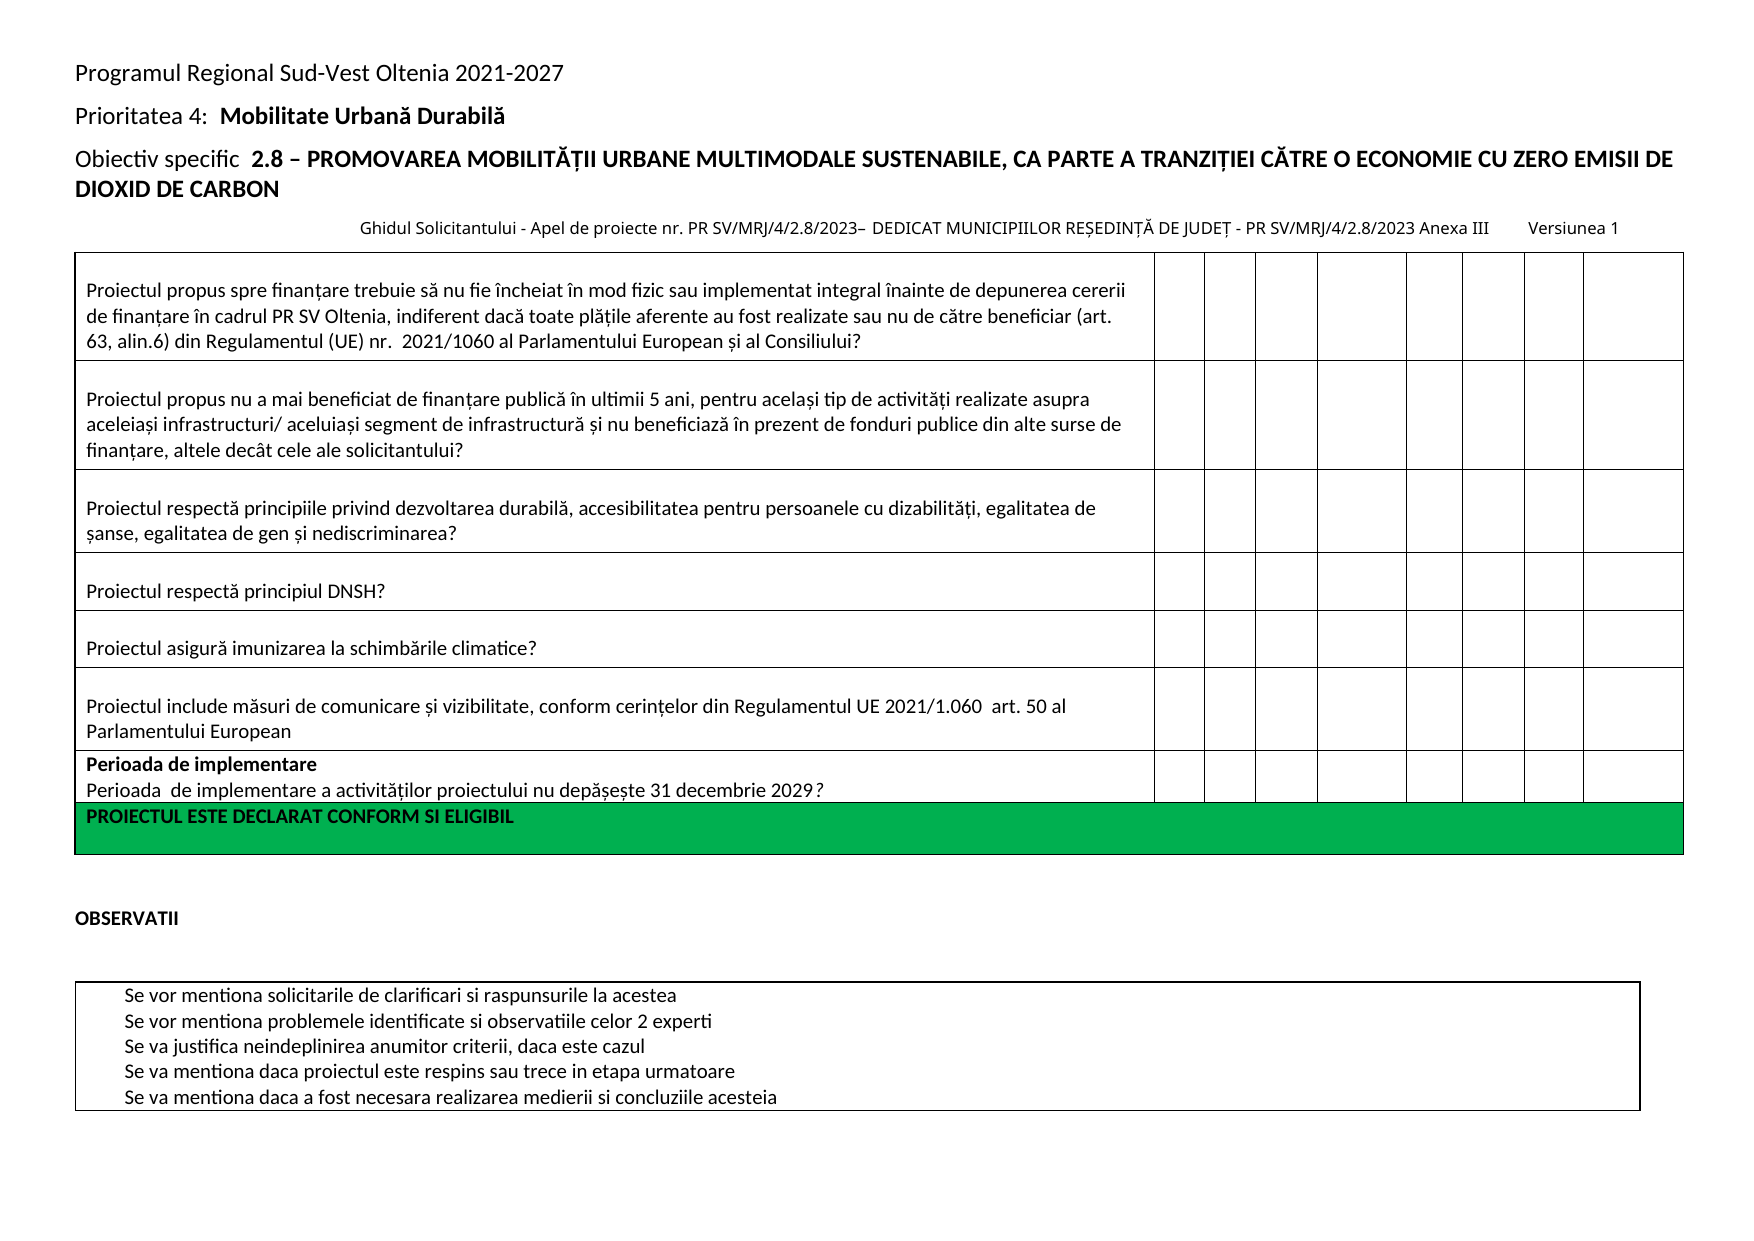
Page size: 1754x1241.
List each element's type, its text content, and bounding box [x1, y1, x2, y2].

table_cell [1407, 668, 1462, 750]
table_cell Proiectul propus nu a mai beneficiat de finanţare publică în ultimii 5 ani, pentru acelaşi tip de activităţi realizate asupra aceleiași infrastructuri/ aceluiaşi segment de infrastructură şi nu beneficiază în prezent de fonduri publice din alte surse de finanţare, altele decât cele ale solicitantului? [76, 361, 1154, 469]
table_cell Perioada de implementare Perioada de implementare a activităților proiectului nu depășește 31 decembrie 2029? [76, 751, 1154, 802]
table_cell [1463, 470, 1524, 552]
table_cell [1525, 361, 1583, 469]
table_cell [1525, 611, 1583, 667]
table_cell [1318, 668, 1406, 750]
table_cell [1318, 253, 1406, 360]
table_cell [1463, 553, 1524, 609]
table_cell [1525, 253, 1583, 360]
table_cell Proiectul respectă principiul DNSH? [76, 553, 1154, 609]
table_cell [1584, 361, 1683, 469]
table_cell PROIECTUL ESTE DECLARAT CONFORM SI ELIGIBIL [76, 803, 1683, 854]
table_cell [1256, 470, 1317, 552]
table_cell [1463, 253, 1524, 360]
table_cell [1155, 611, 1204, 667]
table_cell [1205, 361, 1255, 469]
table_cell [1256, 611, 1317, 667]
table_cell [1256, 668, 1317, 750]
table_cell Proiectul propus spre finanţare trebuie să nu fie încheiat în mod fizic sau implementat integral înainte de depunerea cererii de finanțare în cadrul PR SV Oltenia, indiferent dacă toate plățile aferente au fost realizate sau nu de către beneficiar (art. 63, alin.6) din Regulamentul (UE) nr. 2021/1060 al Parlamentului European și al Consiliului? [76, 253, 1154, 360]
table_cell [1205, 611, 1255, 667]
table_cell [1525, 553, 1583, 609]
table_cell [1463, 361, 1524, 469]
table_cell [1463, 668, 1524, 750]
table_cell [1155, 668, 1204, 750]
table_cell Proiectul asigură imunizarea la schimbările climatice? [76, 611, 1154, 667]
table_cell [1525, 668, 1583, 750]
table_cell [1256, 253, 1317, 360]
table_header Se vor mentiona solicitarile de clarificari si raspunsurile la acestea Se vor mentiona problemele identificate si observatiile celor 2 experti Se va justifica neindeplinirea anumitor criterii, daca este cazul Se va mentiona daca proiectul este respins sau trece in etapa urmatoare Se va mentiona daca a fost necesara realizarea medierii si concluziile acesteia [76, 983, 1639, 1109]
table_cell [1584, 751, 1683, 802]
table_cell [1584, 470, 1683, 552]
table_cell [1407, 751, 1462, 802]
table_cell [1525, 470, 1583, 552]
table_cell [1318, 553, 1406, 609]
table_cell [1318, 361, 1406, 469]
table_cell [1205, 253, 1255, 360]
table_cell [1155, 361, 1204, 469]
table_cell [1205, 553, 1255, 609]
table_cell [1205, 668, 1255, 750]
table_cell [1318, 611, 1406, 667]
table_cell [1205, 751, 1255, 802]
table_cell [1155, 253, 1204, 360]
table_cell [1584, 553, 1683, 609]
table_cell [1407, 470, 1462, 552]
table_cell [1318, 470, 1406, 552]
table_cell [1584, 611, 1683, 667]
table_cell [1525, 751, 1583, 802]
table_cell [1407, 253, 1462, 360]
text OBSERVATII [75, 906, 1679, 931]
table_cell [1155, 751, 1204, 802]
table_cell [1256, 751, 1317, 802]
table_cell [1318, 751, 1406, 802]
table_cell [1584, 253, 1683, 360]
table_cell [1256, 553, 1317, 609]
table_cell Proiectul respectă principiile privind dezvoltarea durabilă, accesibilitatea pentru persoanele cu dizabilități, egalitatea de şanse, egalitatea de gen şi nediscriminarea? [76, 470, 1154, 552]
table_cell [1407, 611, 1462, 667]
table_cell [1584, 668, 1683, 750]
table_cell [1155, 470, 1204, 552]
table_cell [1407, 553, 1462, 609]
table_cell [1463, 611, 1524, 667]
table_cell [1155, 553, 1204, 609]
table_cell [1463, 751, 1524, 802]
table_cell Proiectul include măsuri de comunicare și vizibilitate, conform cerințelor din Regulamentul UE 2021/1.060 art. 50 al Parlamentului European [76, 668, 1154, 750]
table_cell [1407, 361, 1462, 469]
table_cell [1256, 361, 1317, 469]
table_cell [1205, 470, 1255, 552]
